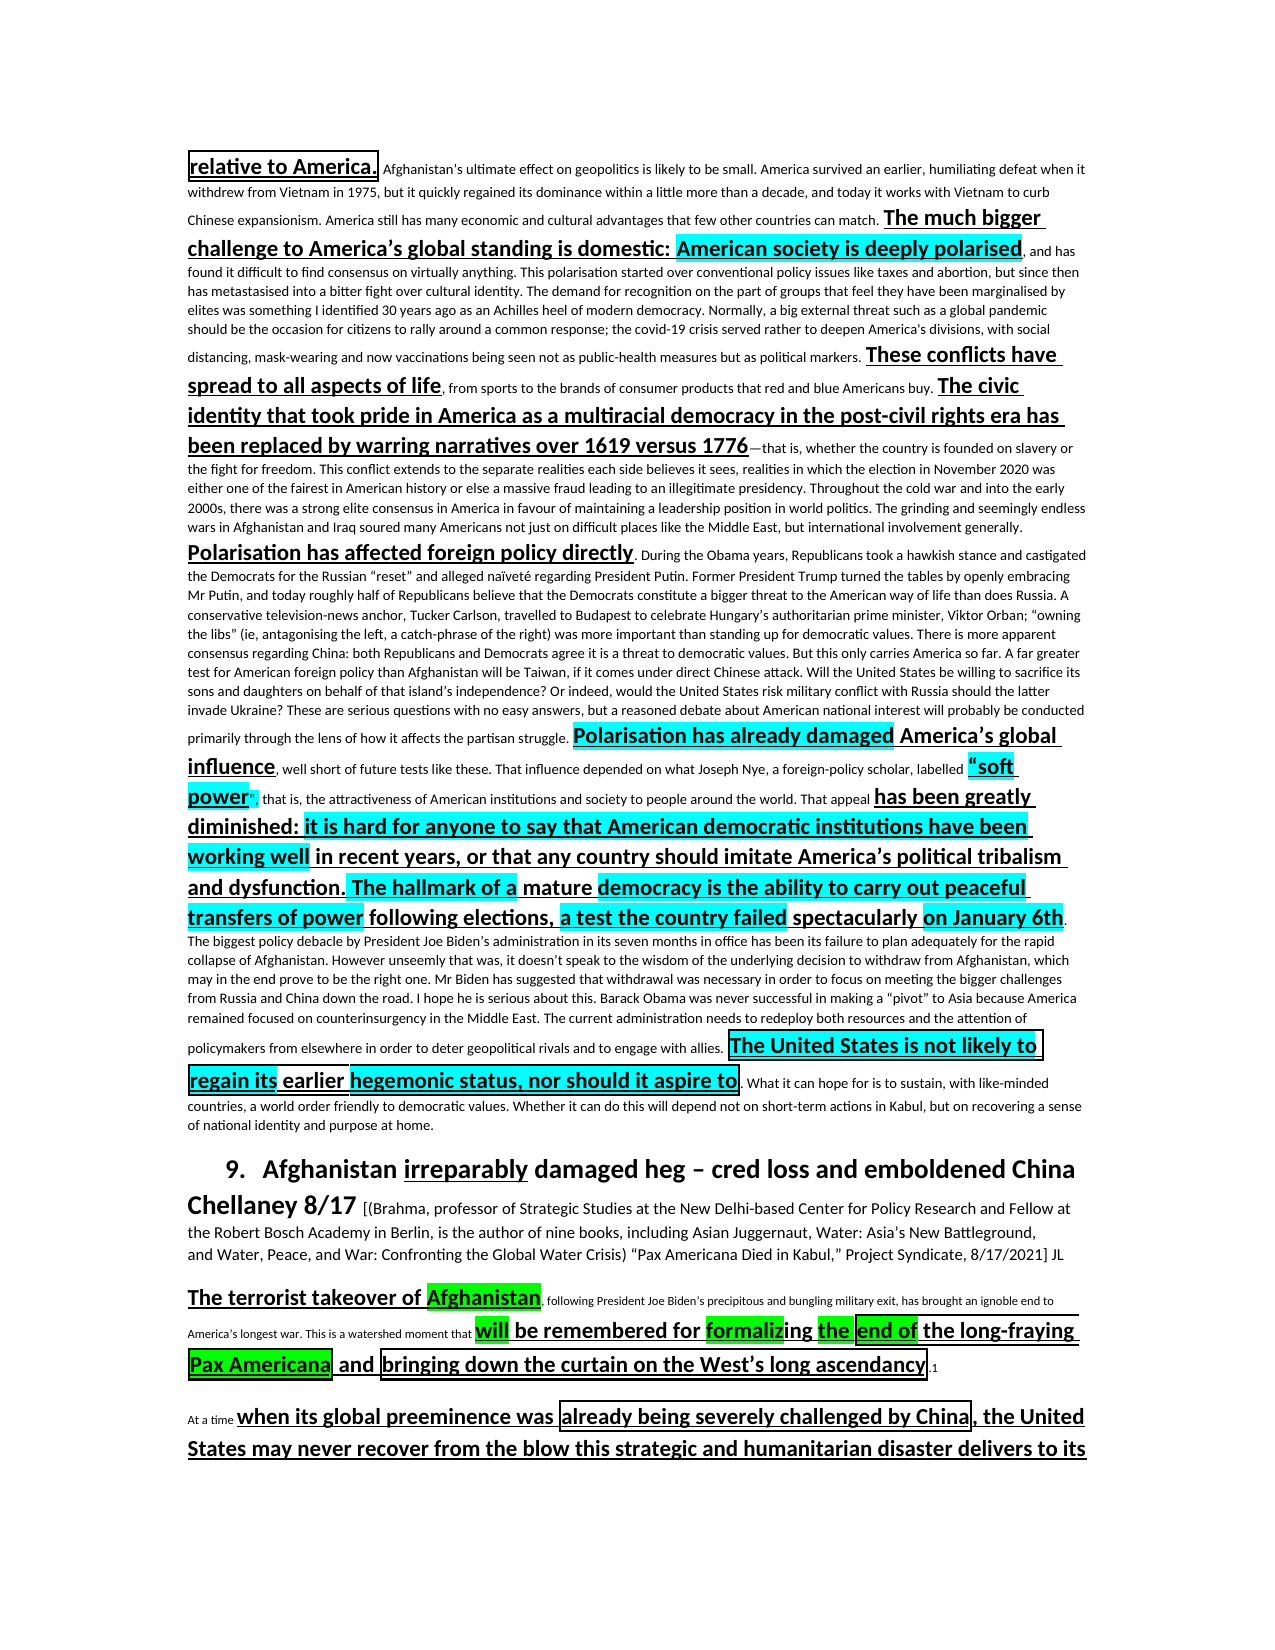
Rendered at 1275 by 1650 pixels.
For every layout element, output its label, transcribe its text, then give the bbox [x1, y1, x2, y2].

subtitle Afghanistan irreparably damaged heg – cred loss and emboldened China [225, 1152, 1087, 1186]
text The terrorist takeover of Afghanistan, following President Joe Biden’s precipitous and bungling military exit, has brought an ignoble end to America’s longest war. This is a watershed moment that will be remembered for formalizing the end of the long-fraying Pax Americana and bringing down the curtain on the West’s long ascendancy.1 [187, 1283, 1087, 1381]
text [187, 1400, 1087, 1458]
text Chellaney 8/17 [(Brahma, professor of Strategic Studies at the New Delhi-based Center for Policy Research and Fellow at the Robert Bosch Academy in Berlin, is the author of nine books, including Asian Juggernaut, Water: Asia’s New Battleground, and Water, Peace, and War: Confronting the Global Water Crisis) “Pax Americana Died in Kabul,” Project Syndicate, 8/17/2021] JL [187, 1188, 1087, 1265]
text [187, 150, 1087, 1134]
